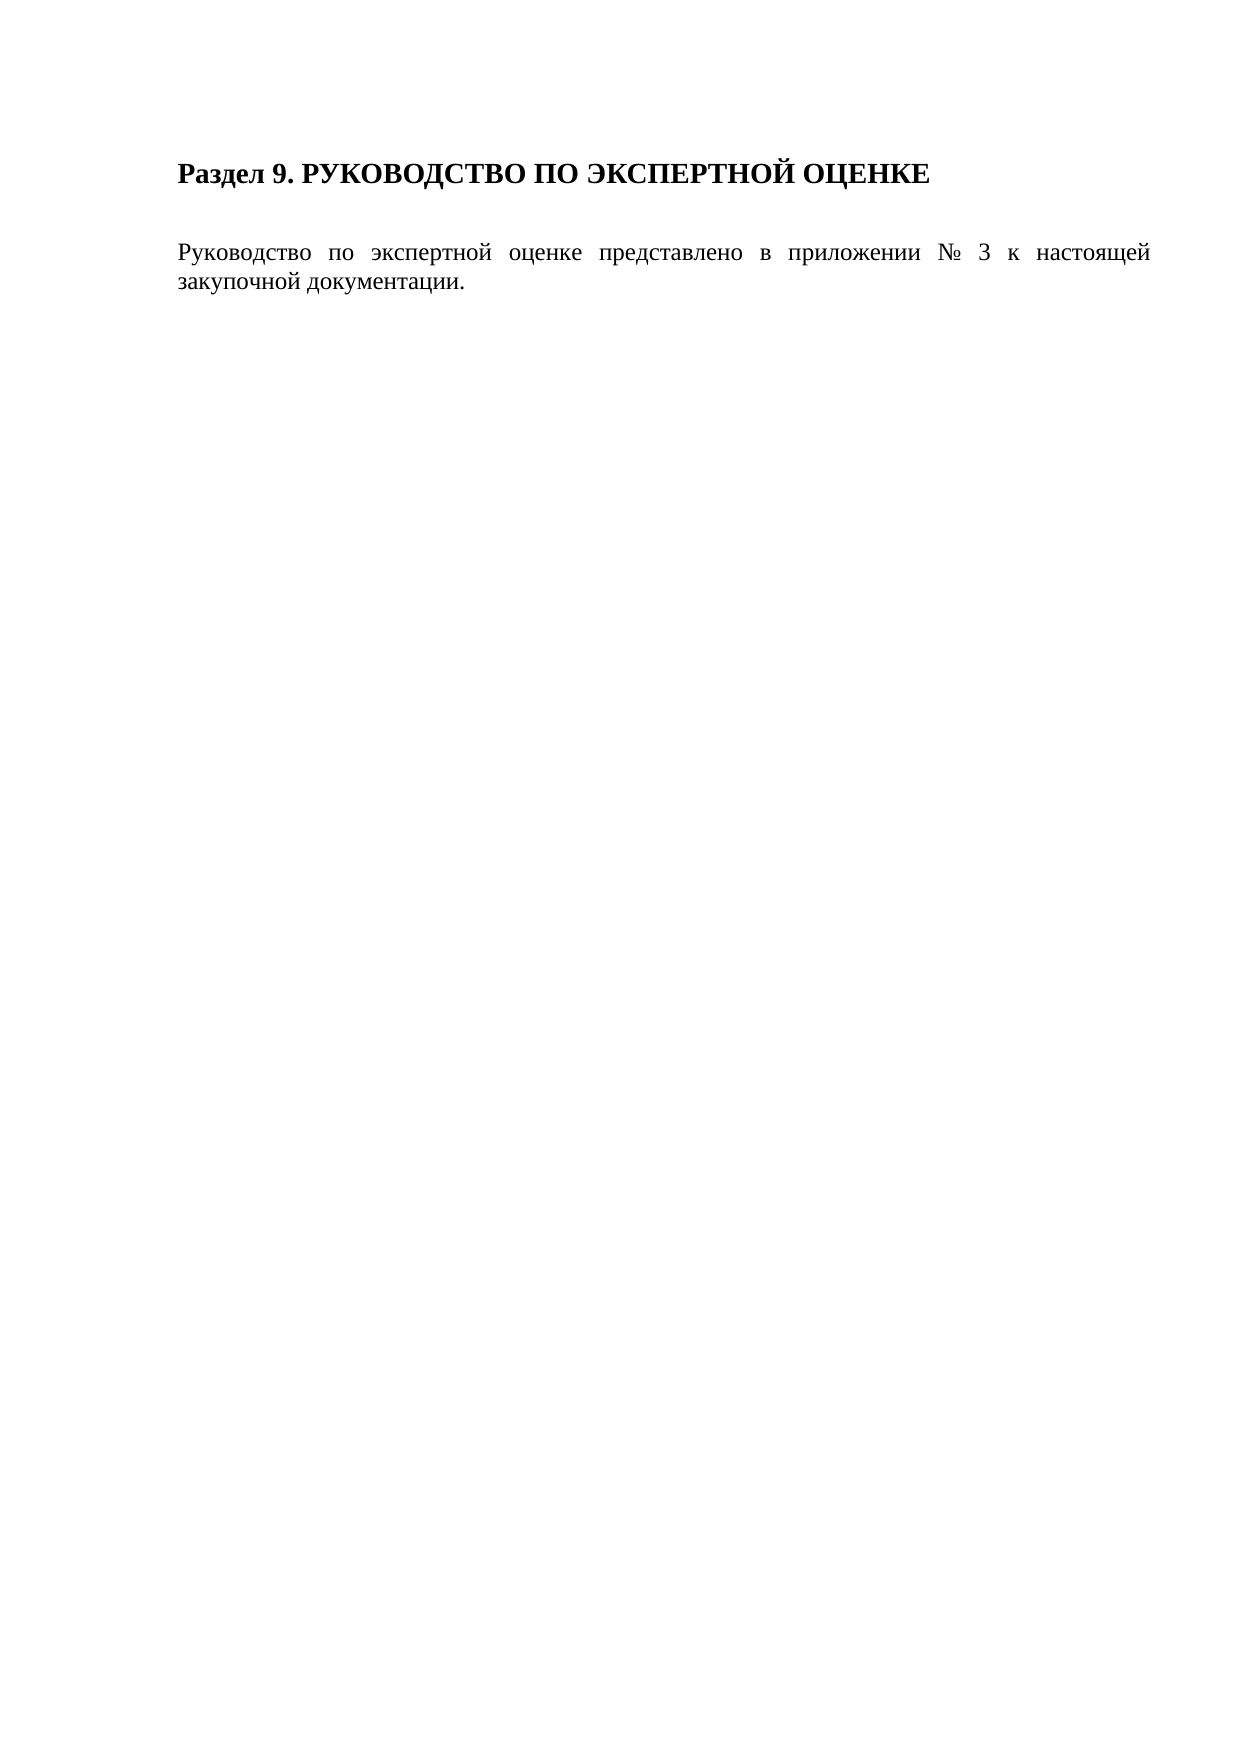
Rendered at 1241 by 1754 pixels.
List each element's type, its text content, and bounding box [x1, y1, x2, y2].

subtitle Раздел 9. РУКОВОДСТВО ПО ЭКСПЕРТНОЙ ОЦЕНКЕ [177, 156, 1152, 190]
list Руководство по экспертной оценке представлено в приложении № 3 к настоящей закупочной документации. [177, 237, 1152, 295]
